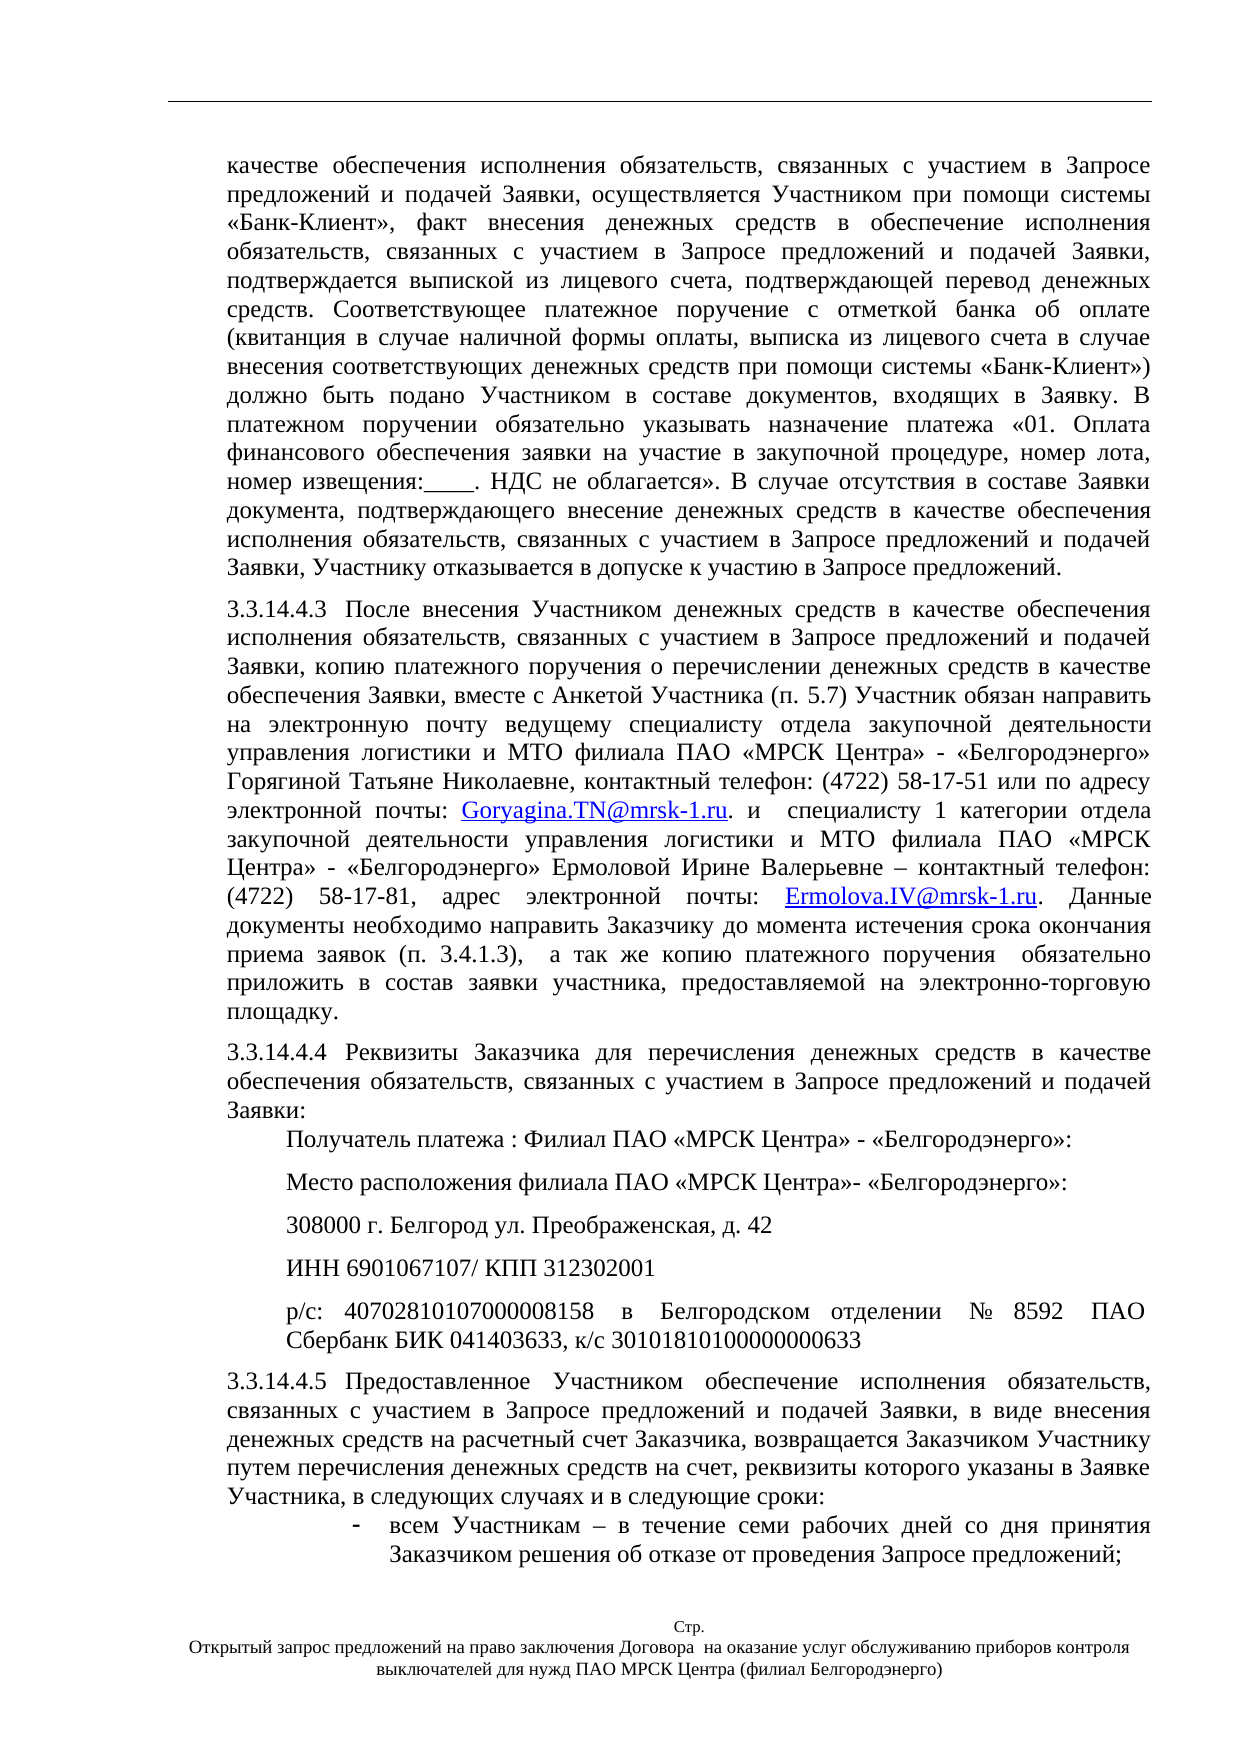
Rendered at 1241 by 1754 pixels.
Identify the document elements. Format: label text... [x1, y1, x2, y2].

list р/с: 40702810107000008158 в Белгородском отделении № 8592 ПАО Сбербанк БИК 041403633, к/с 30101810100000000633 [286, 1296, 1152, 1354]
list Реквизиты Заказчика для перечисления денежных средств в качестве обеспечения обязательств, связанных с участием в Запросе предложений и подачей Заявки: [227, 1037, 1152, 1124]
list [227, 150, 1152, 581]
list ИНН 6901067107/ КПП 312302001 [286, 1253, 1152, 1282]
list Предоставленное Участником обеспечение исполнения обязательств, связанных с участием в Запросе предложений и подачей Заявки, в виде внесения денежных средств на расчетный счет Заказчика, возвращается Заказчиком Участнику путем перечисления денежных средств на счет, реквизиты которого указаны в Заявке Участника, в следующих случаях и в следующие сроки: [227, 1366, 1152, 1510]
list Получатель платежа : Филиал ПАО «МРСК Центра» - «Белгородэнерго»: [286, 1124, 1152, 1152]
list 308000 г. Белгород ул. Преображенская, д. 42 [286, 1210, 1152, 1239]
list всем Участникам – в течение семи рабочих дней со дня принятия Заказчиком решения об отказе от проведения Запросе предложений; [352, 1510, 1152, 1567]
list Место расположения филиала ПАО «МРСК Центра»- «Белгородэнерго»: [286, 1167, 1152, 1196]
